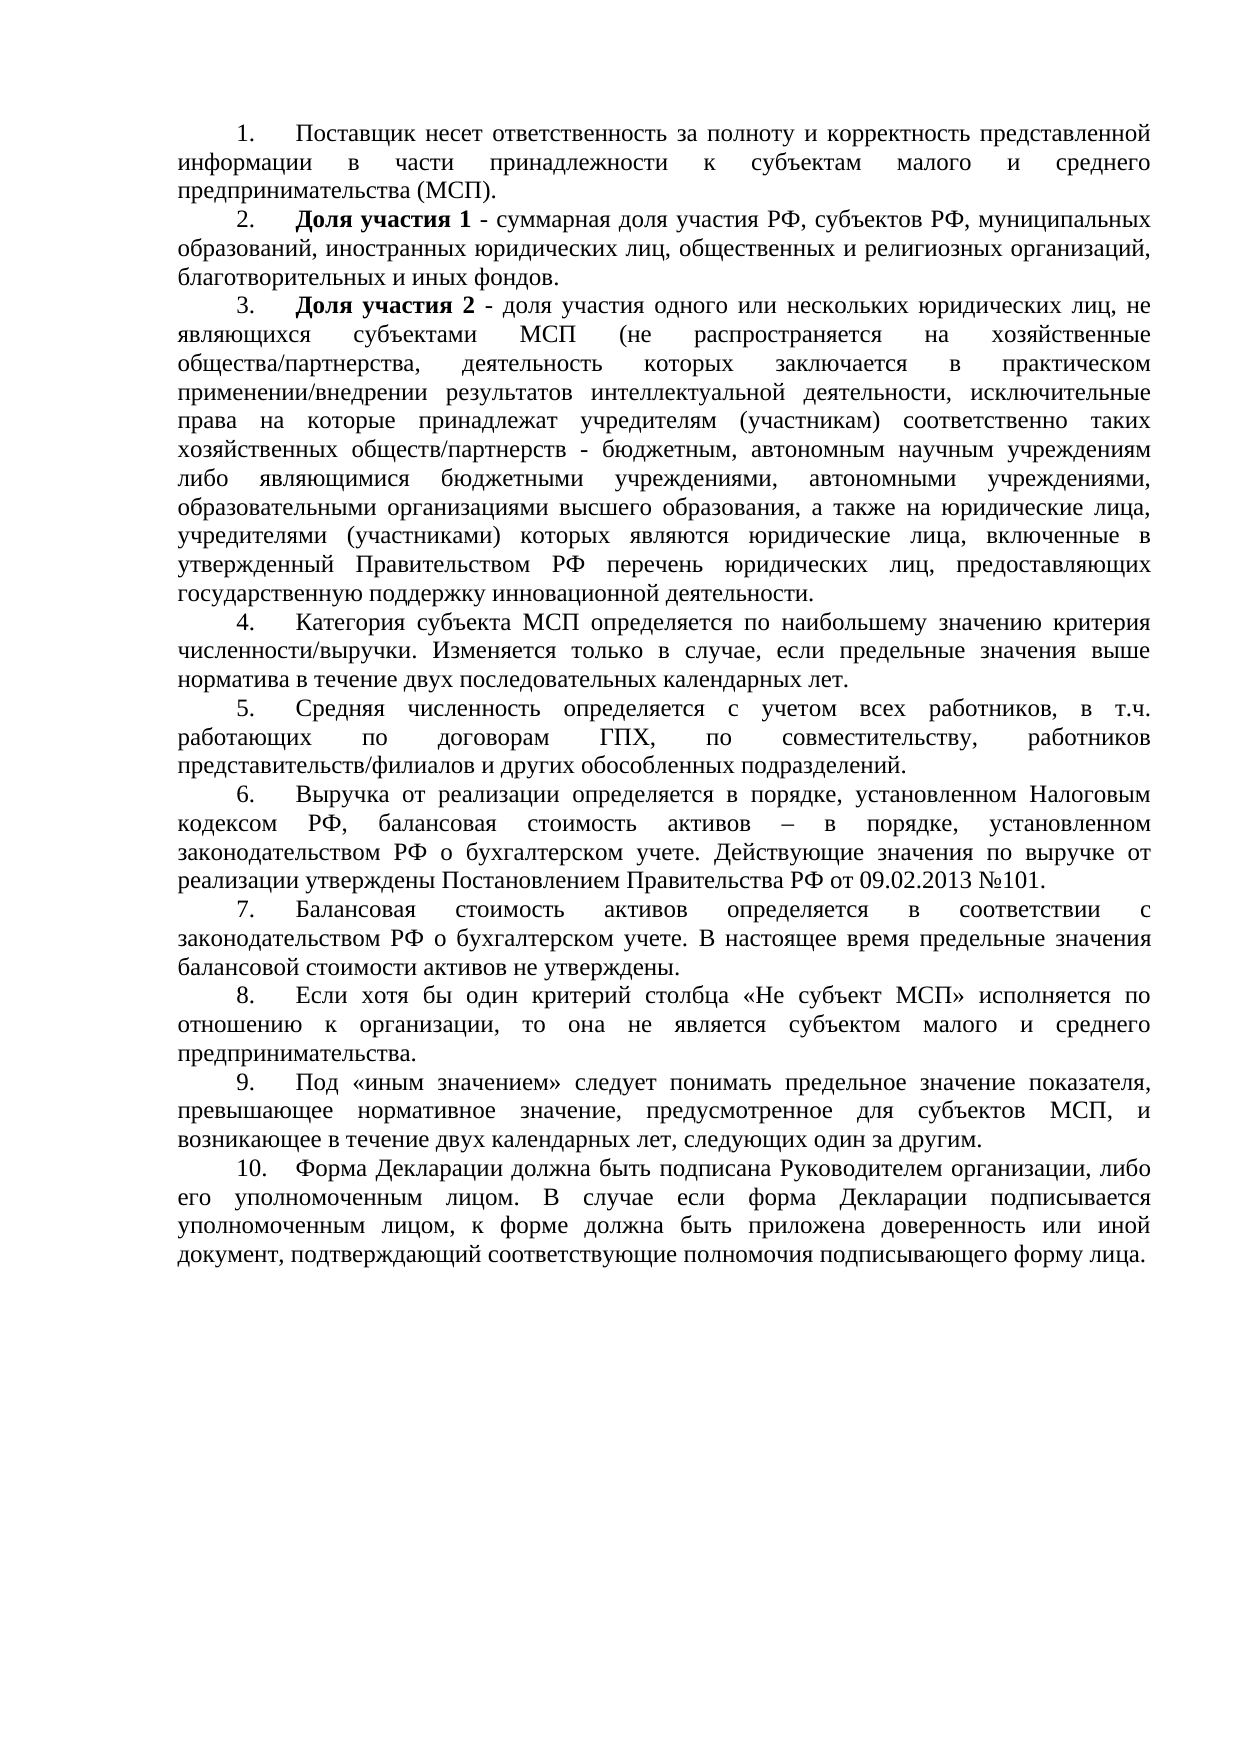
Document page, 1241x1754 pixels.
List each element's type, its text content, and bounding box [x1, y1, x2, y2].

list Доля участия 2 - доля участия одного или нескольких юридических лиц, не являющихся субъектами МСП (не распространяется на хозяйственные общества/партнерства, деятельность которых заключается в практическом применении/внедрении результатов интеллектуальной деятельности, исключительные права на которые принадлежат учредителям (участникам) соответственно таких хозяйственных обществ/партнерств - бюджетным, автономным научным учреждениям либо являющимися бюджетными учреждениями, автономными учреждениями, образовательными организациями высшего образования, а также на юридические лица, учредителями (участниками) которых являются юридические лица, включенные в утвержденный Правительством РФ перечень юридических лиц, предоставляющих государственную поддержку инновационной деятельности. [177, 291, 1152, 607]
list Доля участия 1 - суммарная доля участия РФ, субъектов РФ, муниципальных образований, иностранных юридических лиц, общественных и религиозных организаций, благотворительных и иных фондов. [177, 204, 1152, 291]
list Если хотя бы один критерий столбца «Не субъект МСП» исполняется по отношению к организации, то она не является субъектом малого и среднего предпринимательства. [177, 981, 1152, 1067]
list Категория субъекта МСП определяется по наибольшему значению критерия численности/выручки. Изменяется только в случае, если предельные значения выше норматива в течение двух последовательных календарных лет. [177, 607, 1152, 693]
list Под «иным значением» следует понимать предельное значение показателя, превышающее нормативное значение, предусмотренное для субъектов МСП, и возникающее в течение двух календарных лет, следующих один за другим. [177, 1067, 1152, 1153]
list Форма Декларации должна быть подписана Руководителем организации, либо его уполномоченным лицом. В случае если форма Декларации подписывается уполномоченным лицом, к форме должна быть приложена доверенность или иной документ, подтверждающий соответствующие полномочия подписывающего форму лица. [177, 1153, 1152, 1268]
list Балансовая стоимость активов определяется в соответствии с законодательством РФ о бухгалтерском учете. В настоящее время предельные значения балансовой стоимости активов не утверждены. [177, 894, 1152, 981]
list Выручка от реализации определяется в порядке, установленном Налоговым кодексом РФ, балансовая стоимость активов – в порядке, установленном законодательством РФ о бухгалтерском учете. Действующие значения по выручке от реализации утверждены Постановлением Правительства РФ от 09.02.2013 №101. [177, 779, 1152, 894]
list Средняя численность определяется с учетом всех работников, в т.ч. работающих по договорам ГПХ, по совместительству, работников представительств/филиалов и других обособленных подразделений. [177, 693, 1152, 779]
list Поставщик несет ответственность за полноту и корректность представленной информации в части принадлежности к субъектам малого и среднего предпринимательства (МСП). [177, 118, 1152, 204]
